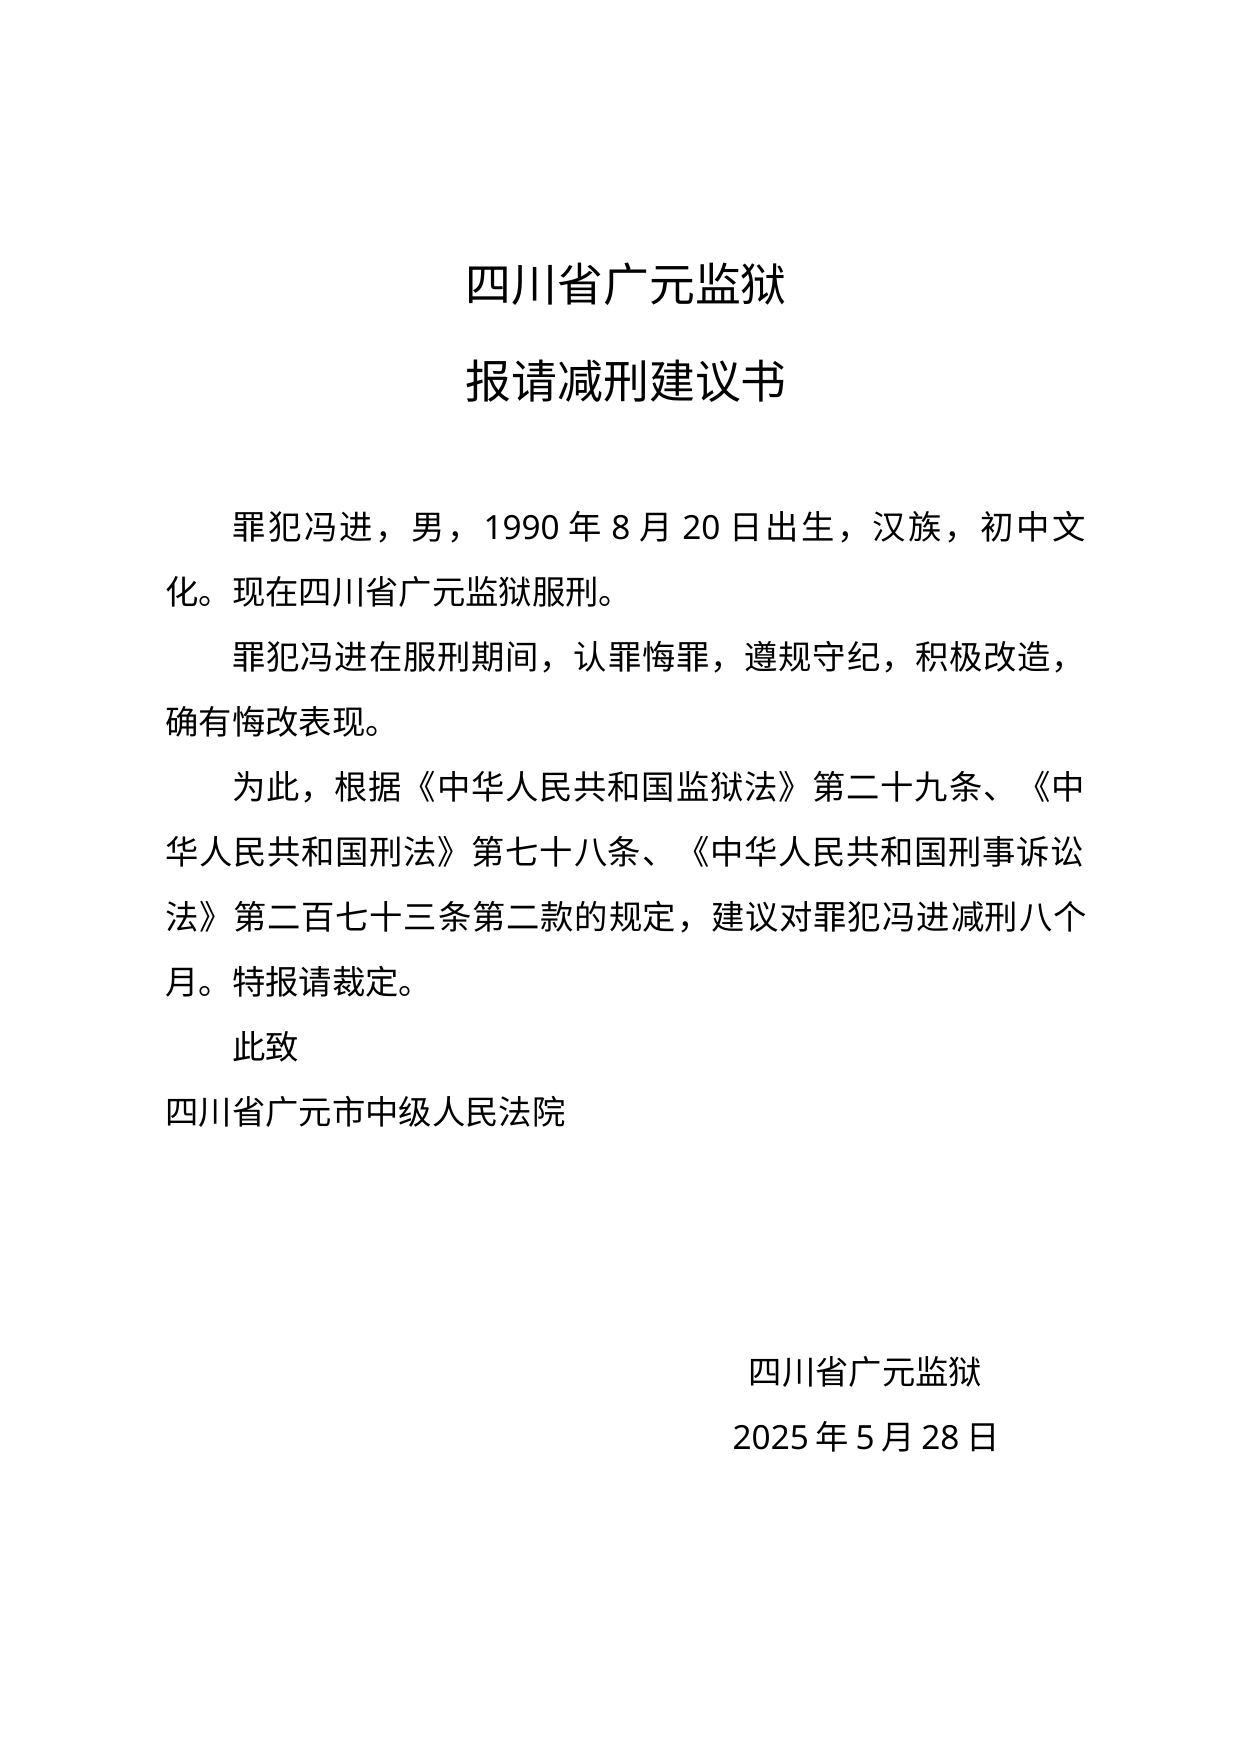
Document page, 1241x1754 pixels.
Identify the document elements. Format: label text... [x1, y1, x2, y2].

text 2025年5月28日 [165, 1403, 999, 1468]
text 报请减刑建议书 [165, 330, 1087, 428]
text 四川省广元监狱 [165, 233, 1087, 330]
text 罪犯冯进，男，1990年8月20日出生，汉族，初中文化。现在四川省广元监狱服刑。 [165, 493, 1087, 623]
text 为此，根据《中华人民共和国监狱法》第二十九条、《中华人民共和国刑法》第七十八条、《中华人民共和国刑事诉讼法》第二百七十三条第二款的规定，建议对罪犯冯进减刑八个月。特报请裁定。 [165, 753, 1087, 1013]
text 此致 [165, 1013, 1087, 1078]
text 罪犯冯进在服刑期间，认罪悔罪，遵规守纪，积极改造，确有悔改表现。 [165, 623, 1087, 753]
text 四川省广元市中级人民法院 [165, 1078, 1087, 1143]
text 四川省广元监狱 [165, 1338, 1087, 1403]
